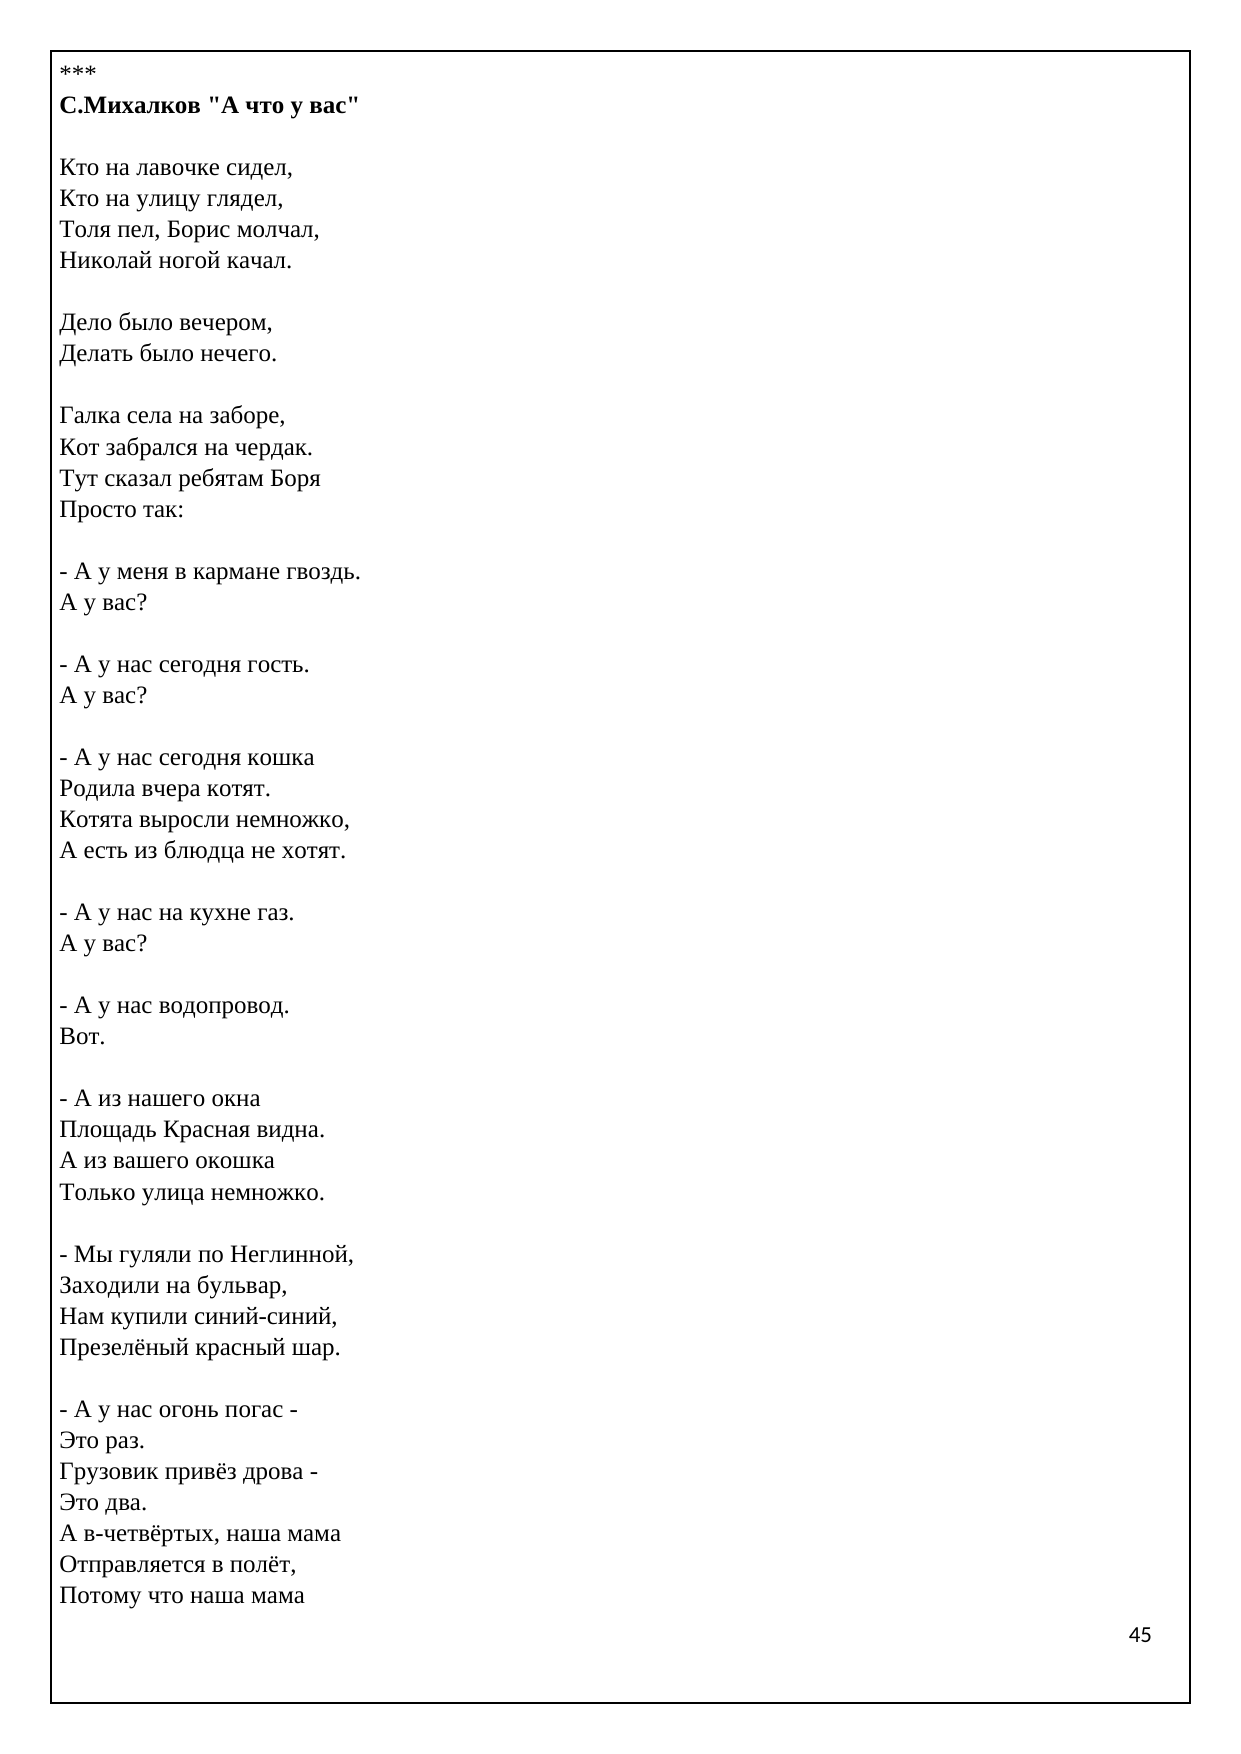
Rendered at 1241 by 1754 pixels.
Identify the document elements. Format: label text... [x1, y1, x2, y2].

text Презелёный красный шар. [59, 1332, 1167, 1361]
text Котята выросли немножко, [59, 804, 1167, 833]
text Родила вчера котят. [59, 773, 1167, 802]
text Вот. [59, 1021, 1167, 1050]
text Это раз. [59, 1425, 1167, 1454]
text - Мы гуляли по Неглинной, [59, 1239, 1167, 1267]
text А у вас? [59, 928, 1167, 957]
text Галка села на заборе, [59, 401, 1167, 429]
text Тут сказал ребятам Боря [59, 463, 1167, 491]
text А есть из блюдца не хотят. [59, 835, 1167, 864]
text - А у нас на кухне газ. [59, 897, 1167, 926]
text Делать было нечего. [59, 338, 1167, 367]
text Площадь Красная видна. [59, 1114, 1167, 1143]
text - А у меня в кармане гвоздь. [59, 556, 1167, 584]
text - А у нас водопровод. [59, 990, 1167, 1019]
text - А из нашего окна [59, 1083, 1167, 1112]
text С.Михалков "А что у вас" [59, 90, 1167, 119]
text Просто так: [59, 494, 1167, 522]
text Заходили на бульвар, [59, 1270, 1167, 1298]
text Нам купили синий-синий, [59, 1301, 1167, 1329]
text А из вашего окошка [59, 1146, 1167, 1174]
text А у вас? [59, 587, 1167, 616]
text Это два. [59, 1487, 1167, 1516]
text Отправляется в полёт, [59, 1549, 1167, 1578]
text Только улица немножко. [59, 1177, 1167, 1205]
text - А у нас огонь погас - [59, 1394, 1167, 1423]
text Дело было вечером, [59, 307, 1167, 336]
text Потому что наша мама [59, 1580, 1167, 1609]
text Кто на улицу глядел, [59, 183, 1167, 212]
text А в-четвёртых, наша мама [59, 1518, 1167, 1547]
text *** [59, 59, 1167, 88]
text А у вас? [59, 680, 1167, 709]
text Толя пел, Борис молчал, [59, 214, 1167, 243]
text Кот забрался на чердак. [59, 432, 1167, 460]
text Грузовик привёз дрова - [59, 1456, 1167, 1485]
text - А у нас сегодня кошка [59, 742, 1167, 771]
text - А у нас сегодня гость. [59, 649, 1167, 678]
text Кто на лавочке сидел, [59, 152, 1167, 181]
text Николай ногой качал. [59, 245, 1167, 274]
